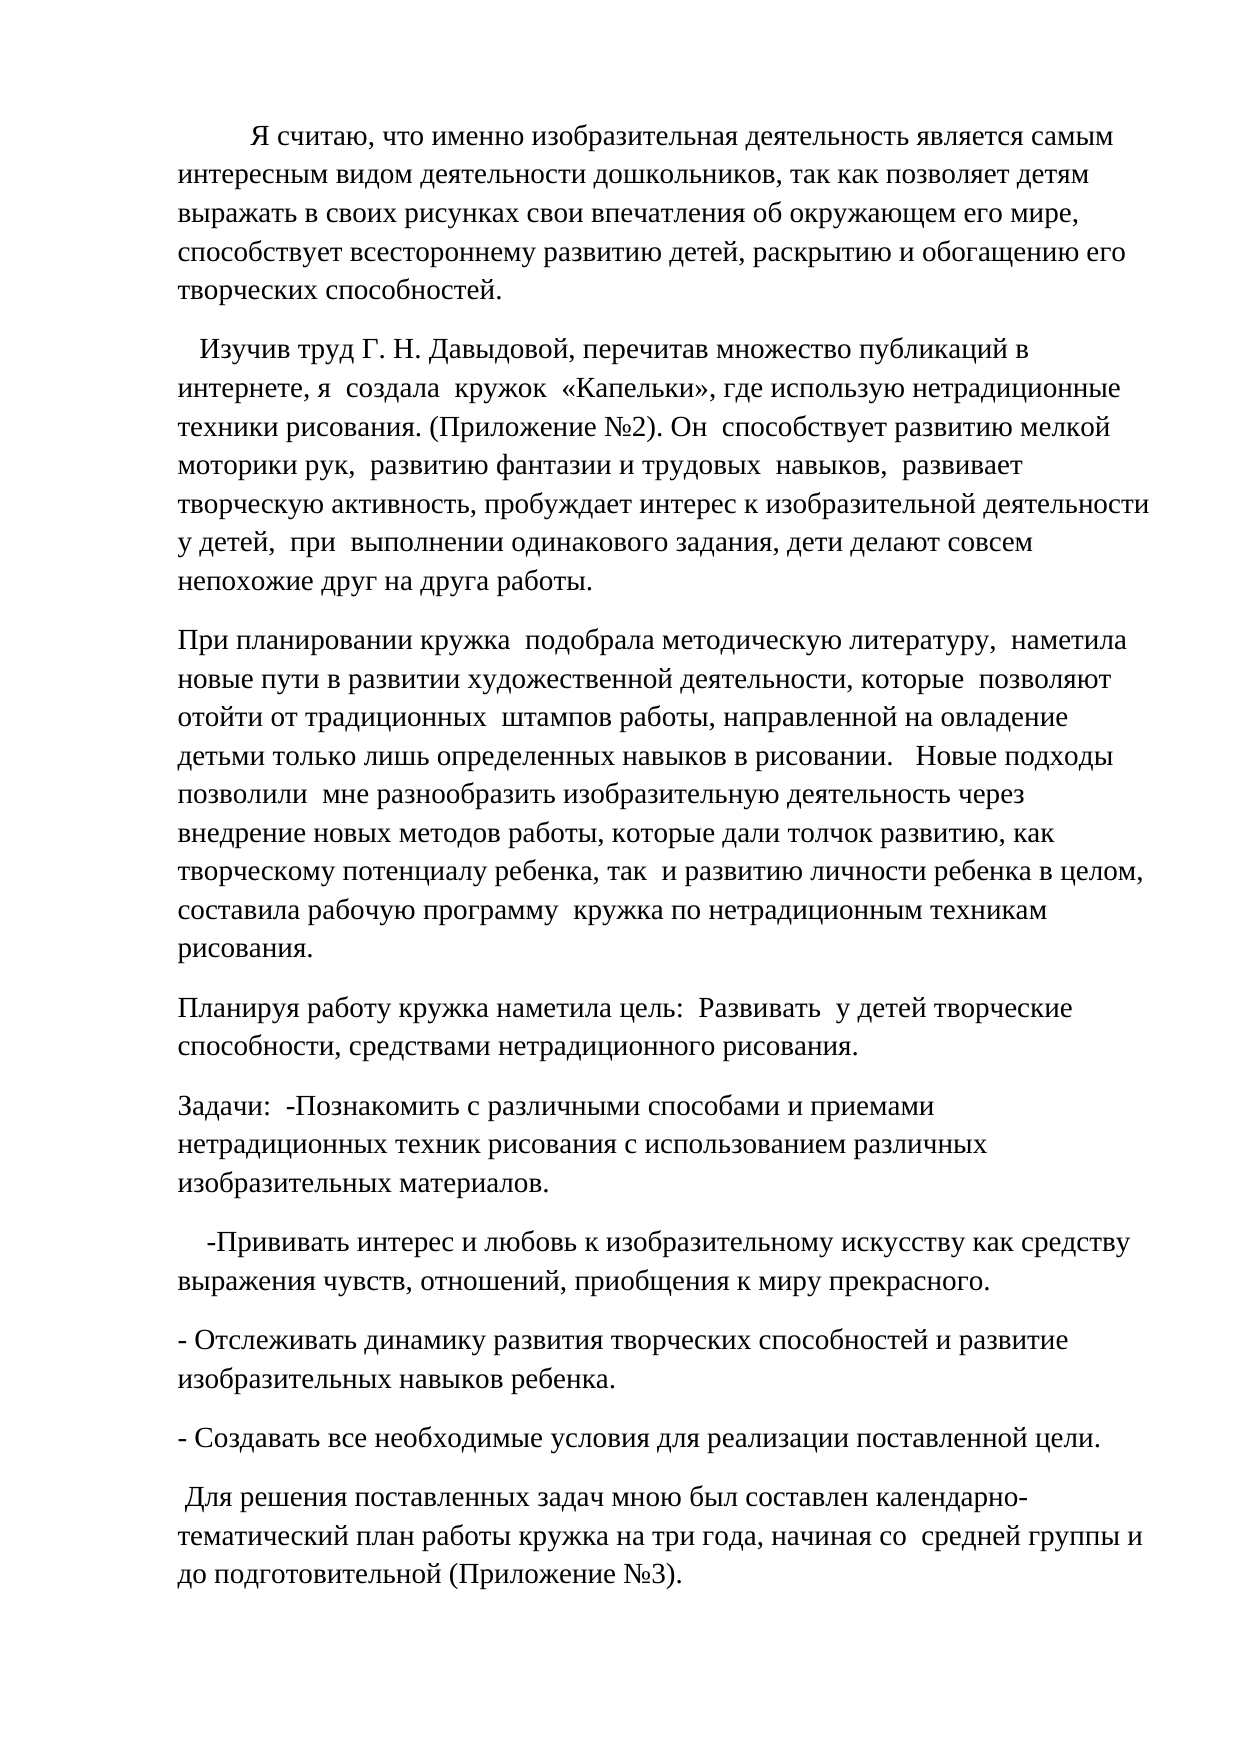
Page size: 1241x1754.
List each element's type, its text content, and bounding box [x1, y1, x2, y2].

text Изучив труд Г. Н. Давыдовой, перечитав множество публикаций в интернете, я создала кружок «Капельки», где использую нетрадиционные техники рисования. (Приложение №2). Он способствует развитию мелкой моторики рук, развитию фантазии и трудовых навыков, развивает творческую активность, пробуждает интерес к изобразительной деятельности у детей, при выполнении одинакового задания, дети делают совсем непохожие друг на друга работы. [177, 332, 1152, 596]
text При планировании кружка подобрала методическую литературу, наметила новые пути в развитии художественной деятельности, которые позволяют отойти от традиционных штампов работы, направленной на овладение детьми только лишь определенных навыков в рисовании. Новые подходы позволили мне разнообразить изобразительную деятельность через внедрение новых методов работы, которые дали толчок развитию, как творческому потенциалу ребенка, так и развитию личности ребенка в целом, составила рабочую программу кружка по нетрадиционным техникам рисования. [177, 622, 1152, 964]
text Планируя работу кружка наметила цель: Развивать у детей творческие способности, средствами нетрадиционного рисования. [177, 990, 1152, 1062]
text Для решения поставленных задач мною был составлен календарно-тематический план работы кружка на три года, начиная со средней группы и до подготовительной (Приложение №3). [177, 1479, 1152, 1590]
text Я считаю, что именно изобразительная деятельность является самым интересным видом деятельности дошкольников, так как позволяет детям выражать в своих рисунках свои впечатления об окружающем его мире, способствует всестороннему развитию детей, раскрытию и обогащению его творческих способностей. [177, 118, 1152, 306]
text - Создавать все необходимые условия для реализации поставленной цели. [177, 1420, 1152, 1454]
text Задачи: -Познакомить с различными способами и приемами нетрадиционных техник рисования с использованием различных изобразительных материалов. [177, 1088, 1152, 1198]
text - Отслеживать динамику развития творческих способностей и развитие изобразительных навыков ребенка. [177, 1322, 1152, 1394]
text -Прививать интерес и любовь к изобразительному искусству как средству выражения чувств, отношений, приобщения к миру прекрасного. [177, 1224, 1152, 1296]
